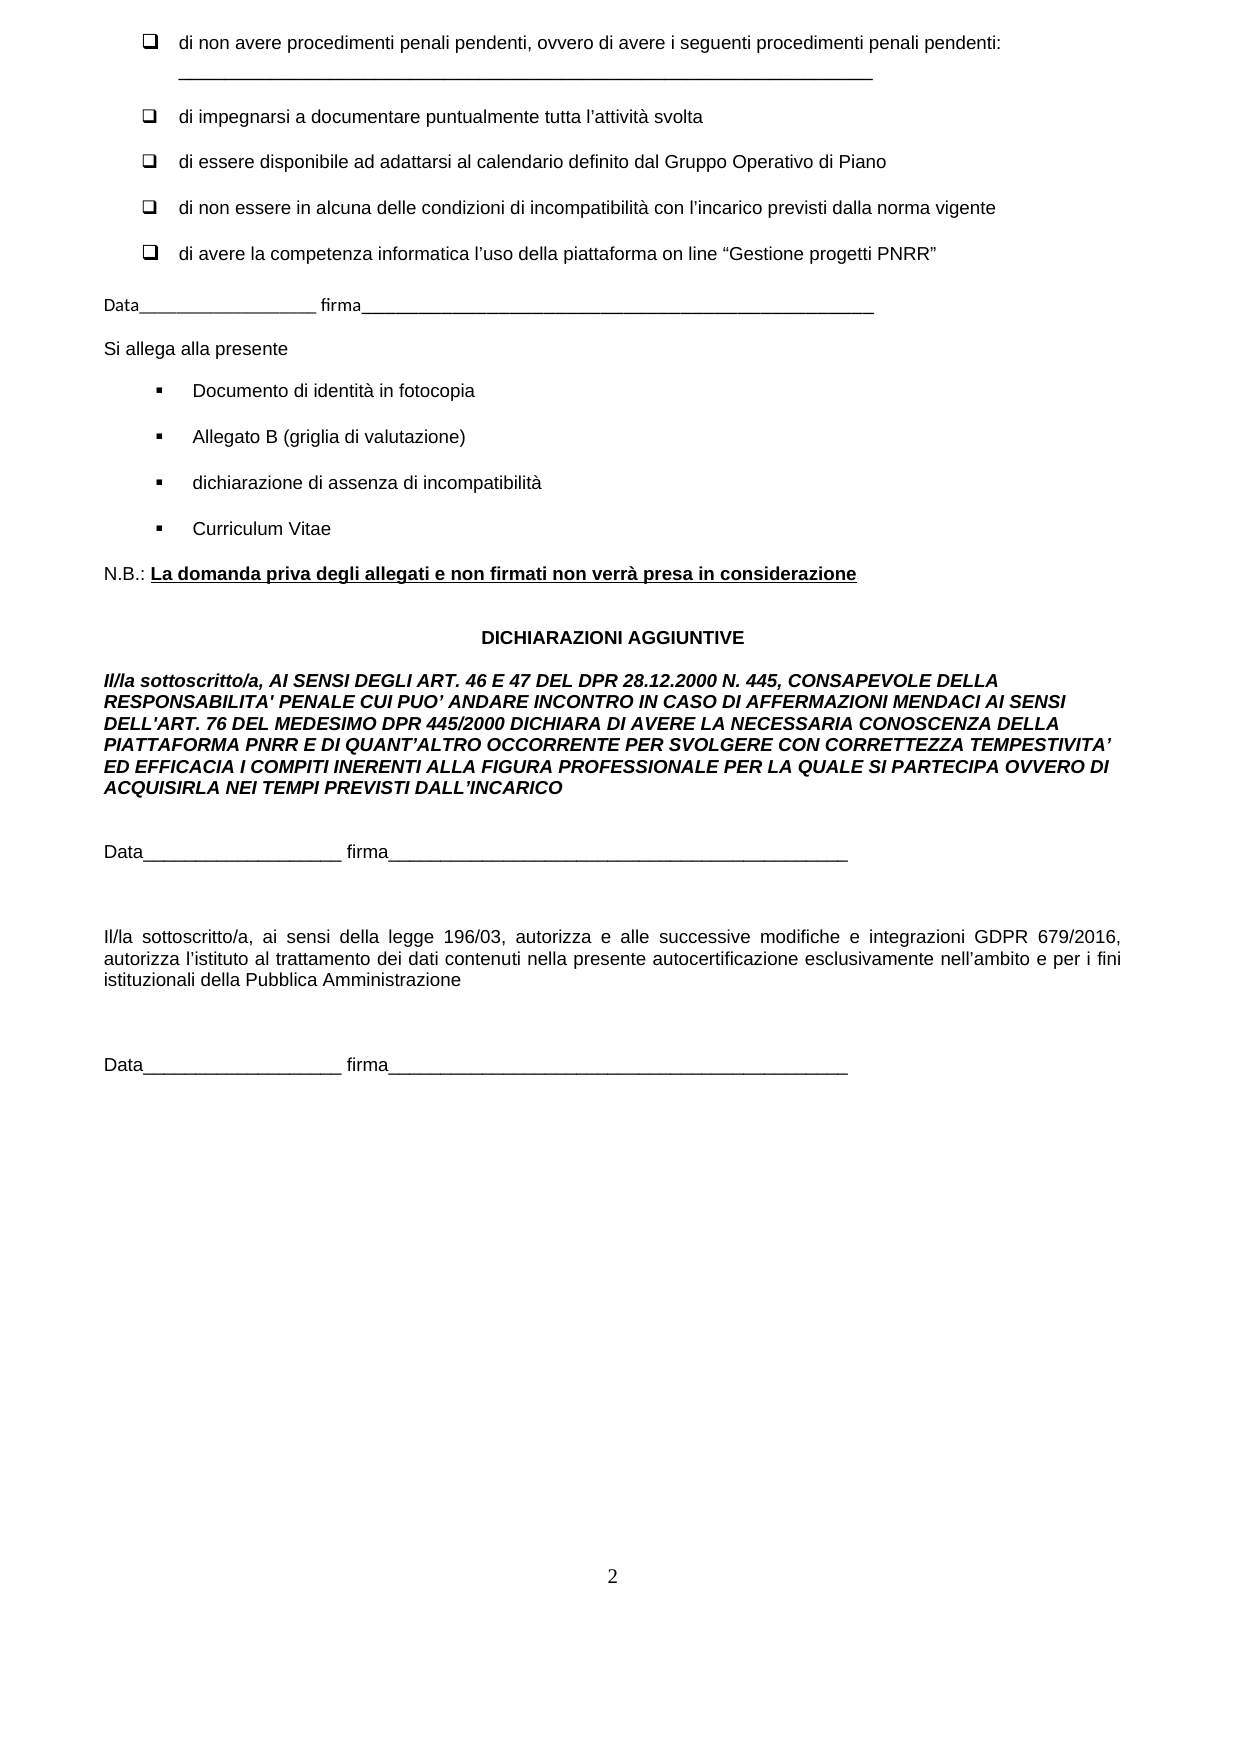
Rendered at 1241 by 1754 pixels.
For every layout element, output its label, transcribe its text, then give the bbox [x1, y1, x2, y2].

list Documento di identità in fotocopia [155, 380, 1122, 402]
text Si allega alla presente [103, 338, 1122, 359]
list di non essere in alcuna delle condizioni di incompatibilità con l’incarico previsti dalla norma vigente [141, 197, 1122, 219]
list di non avere procedimenti penali pendenti, ovvero di avere i seguenti procedimenti penali pendenti: ____________________________________________________________ [141, 29, 1122, 81]
text Il/la sottoscritto/a, AI SENSI DEGLI ART. 46 E 47 DEL DPR 28.12.2000 N. 445, CONSAPEVOLE DELLA [103, 669, 1122, 691]
text PIATTAFORMA PNRR E DI QUANT’ALTRO OCCORRENTE PER SVOLGERE CON CORRETTEZZA TEMPESTIVITA’ ED EFFICACIA I COMPITI INERENTI ALLA FIGURA PROFESSIONALE PER LA QUALE SI PARTECIPA OVVERO DI ACQUISIRLA NEI TEMPI PREVISTI DALL’INCARICO [103, 734, 1122, 799]
text RESPONSABILITA' PENALE CUI PUO’ ANDARE INCONTRO IN CASO DI AFFERMAZIONI MENDACI AI SENSI [103, 691, 1122, 712]
list Curriculum Vitae [155, 517, 1122, 539]
text DELL'ART. 76 DEL MEDESIMO DPR 445/2000 DICHIARA DI AVERE LA NECESSARIA CONOSCENZA DELLA [103, 712, 1122, 734]
text Data___________________ firma_____________________________________________ [103, 289, 1122, 317]
text Data___________________ firma____________________________________________ [103, 841, 1122, 863]
list dichiarazione di assenza di incompatibilità [155, 472, 1122, 493]
list di essere disponibile ad adattarsi al calendario definito dal Gruppo Operativo di Piano [141, 151, 1122, 173]
list di avere la competenza informatica l’uso della piattaforma on line “Gestione progetti PNRR” [141, 243, 1122, 265]
text Data___________________ firma____________________________________________ [103, 1054, 1122, 1075]
text Il/la sottoscritto/a, ai sensi della legge 196/03, autorizza e alle successive modifiche e integrazioni GDPR 679/2016, autorizza l’istituto al trattamento dei dati contenuti nella presente autocertificazione esclusivamente nell’ambito e per i fini istituzionali della Pubblica Amministrazione [103, 926, 1122, 991]
list Allegato B (griglia di valutazione) [155, 426, 1122, 447]
list di impegnarsi a documentare puntualmente tutta l’attività svolta [141, 106, 1122, 127]
text DICHIARAZIONI AGGIUNTIVE [103, 627, 1122, 648]
text N.B.: La domanda priva degli allegati e non firmati non verrà presa in considerazione [103, 563, 1122, 584]
